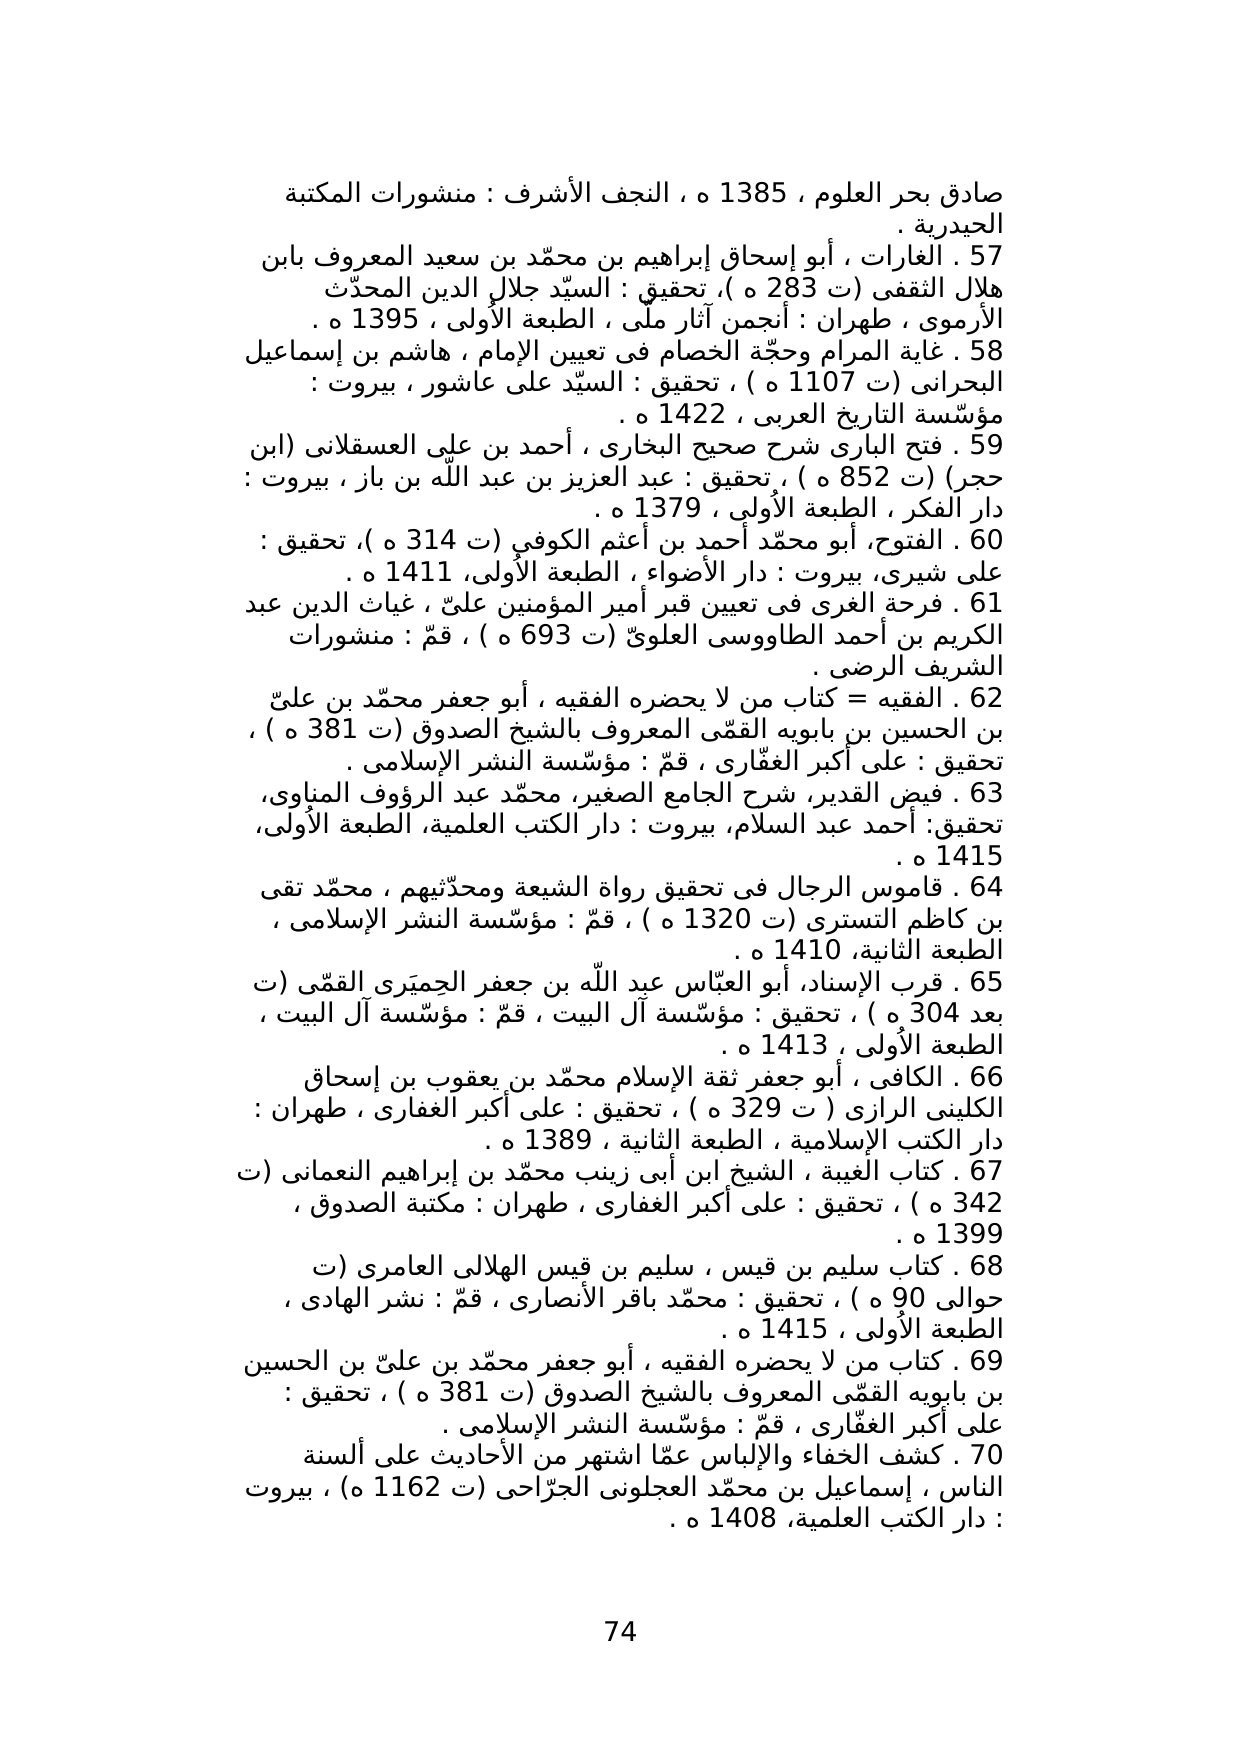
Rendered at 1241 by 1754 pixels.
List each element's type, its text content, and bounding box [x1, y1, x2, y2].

text 60 . الفتوح، أبو محمّد أحمد بن أعثم الکوفی (ت 314 ه )، تحقیق : علی شیری، بیروت : دار الأضواء ، الطبعة الاُولی، 1411 ه . [236, 524, 1004, 587]
text 62 . الفقیه = کتاب من لا یحضره الفقیه ، أبو جعفر محمّد بن علیّ بن الحسین بن بابویه القمّی المعروف بالشیخ الصدوق (ت 381 ه ) ، تحقیق : علی أکبر الغفّاری ، قمّ : مؤسّسة النشر الإسلامی . [236, 682, 1004, 777]
text 63 . فیض القدیر، شرح الجامع الصغیر، محمّد عبد الرؤوف المناوی، تحقیق: أحمد عبد السلام، بیروت : دار الکتب العلمیة، الطبعة الاُولی، 1415 ه . [236, 777, 1004, 872]
text 57 . الغارات ، أبو إسحاق إبراهیم بن محمّد بن سعید المعروف بابن هلال الثقفی (ت 283 ه )، تحقیق : السیّد جلال الدین المحدّث الأرموی ، طهران : أنجمن آثار ملّی ، الطبعة الاُولی ، 1395 ه . [236, 240, 1004, 335]
text 68 . کتاب سلیم بن قیس ، سلیم بن قیس الهلالی العامری (ت حوالی 90 ه ) ، تحقیق : محمّد باقر الأنصاری ، قمّ : نشر الهادی ، الطبعة الاُولی ، 1415 ه . [236, 1250, 1004, 1345]
text 59 . فتح الباری شرح صحیح البخاری ، أحمد بن علی العسقلانی (ابن حجر) (ت 852 ه ) ، تحقیق : عبد العزیز بن عبد اللّه بن باز ، بیروت : دار الفکر ، الطبعة الاُولی ، 1379 ه . [236, 430, 1004, 524]
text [236, 177, 1004, 240]
text 58 . غایة المرام وحجّة الخصام فی تعیین الإمام ، هاشم بن إسماعیل البحرانی (ت 1107 ه ) ، تحقیق : السیّد علی عاشور ، بیروت : مؤسّسة التاریخ العربی ، 1422 ه . [236, 335, 1004, 430]
text 61 . فرحة الغری فی تعیین قبر أمیر المؤمنین علیّ ، غیاث الدین عبد الکریم بن أحمد الطاووسی العلویّ (ت 693 ه ) ، قمّ : منشورات الشریف الرضی . [236, 587, 1004, 682]
text 66 . الکافی ، أبو جعفر ثقة الإسلام محمّد بن یعقوب بن إسحاق الکلینی الرازی ( ت 329 ه ) ، تحقیق : علی أکبر الغفاری ، طهران : دار الکتب الإسلامیة ، الطبعة الثانیة ، 1389 ه . [236, 1061, 1004, 1156]
text 69 . کتاب من لا یحضره الفقیه ، أبو جعفر محمّد بن علیّ بن الحسین بن بابویه القمّی المعروف بالشیخ الصدوق (ت 381 ه ) ، تحقیق : علی أکبر الغفّاری ، قمّ : مؤسّسة النشر الإسلامی . [236, 1345, 1004, 1440]
text 65 . قرب الإسناد، أبو العبّاس عبد اللّه بن جعفر الحِمیَری القمّی (ت بعد 304 ه ) ، تحقیق : مؤسّسة آل البیت ، قمّ : مؤسّسة آل البیت ، الطبعة الاُولی ، 1413 ه . [236, 966, 1004, 1061]
text 67 . کتاب الغیبة ، الشیخ ابن أبی زینب محمّد بن إبراهیم النعمانی (ت 342 ه ) ، تحقیق : علی أکبر الغفاری ، طهران : مکتبة الصدوق ، 1399 ه . [236, 1156, 1004, 1250]
text 70 . کشف الخفاء والإلباس عمّا اشتهر من الأحادیث علی ألسنة الناس ، إسماعیل بن محمّد العجلونی الجرّاحی (ت 1162 ه) ، بیروت : دار الکتب العلمیة، 1408 ه . [236, 1440, 1004, 1534]
text 64 . قاموس الرجال فی تحقیق رواة الشیعة ومحدّثیهم ، محمّد تقی بن کاظم التستری (ت 1320 ه ) ، قمّ : مؤسّسة النشر الإسلامی ، الطبعة الثانیة، 1410 ه . [236, 872, 1004, 966]
